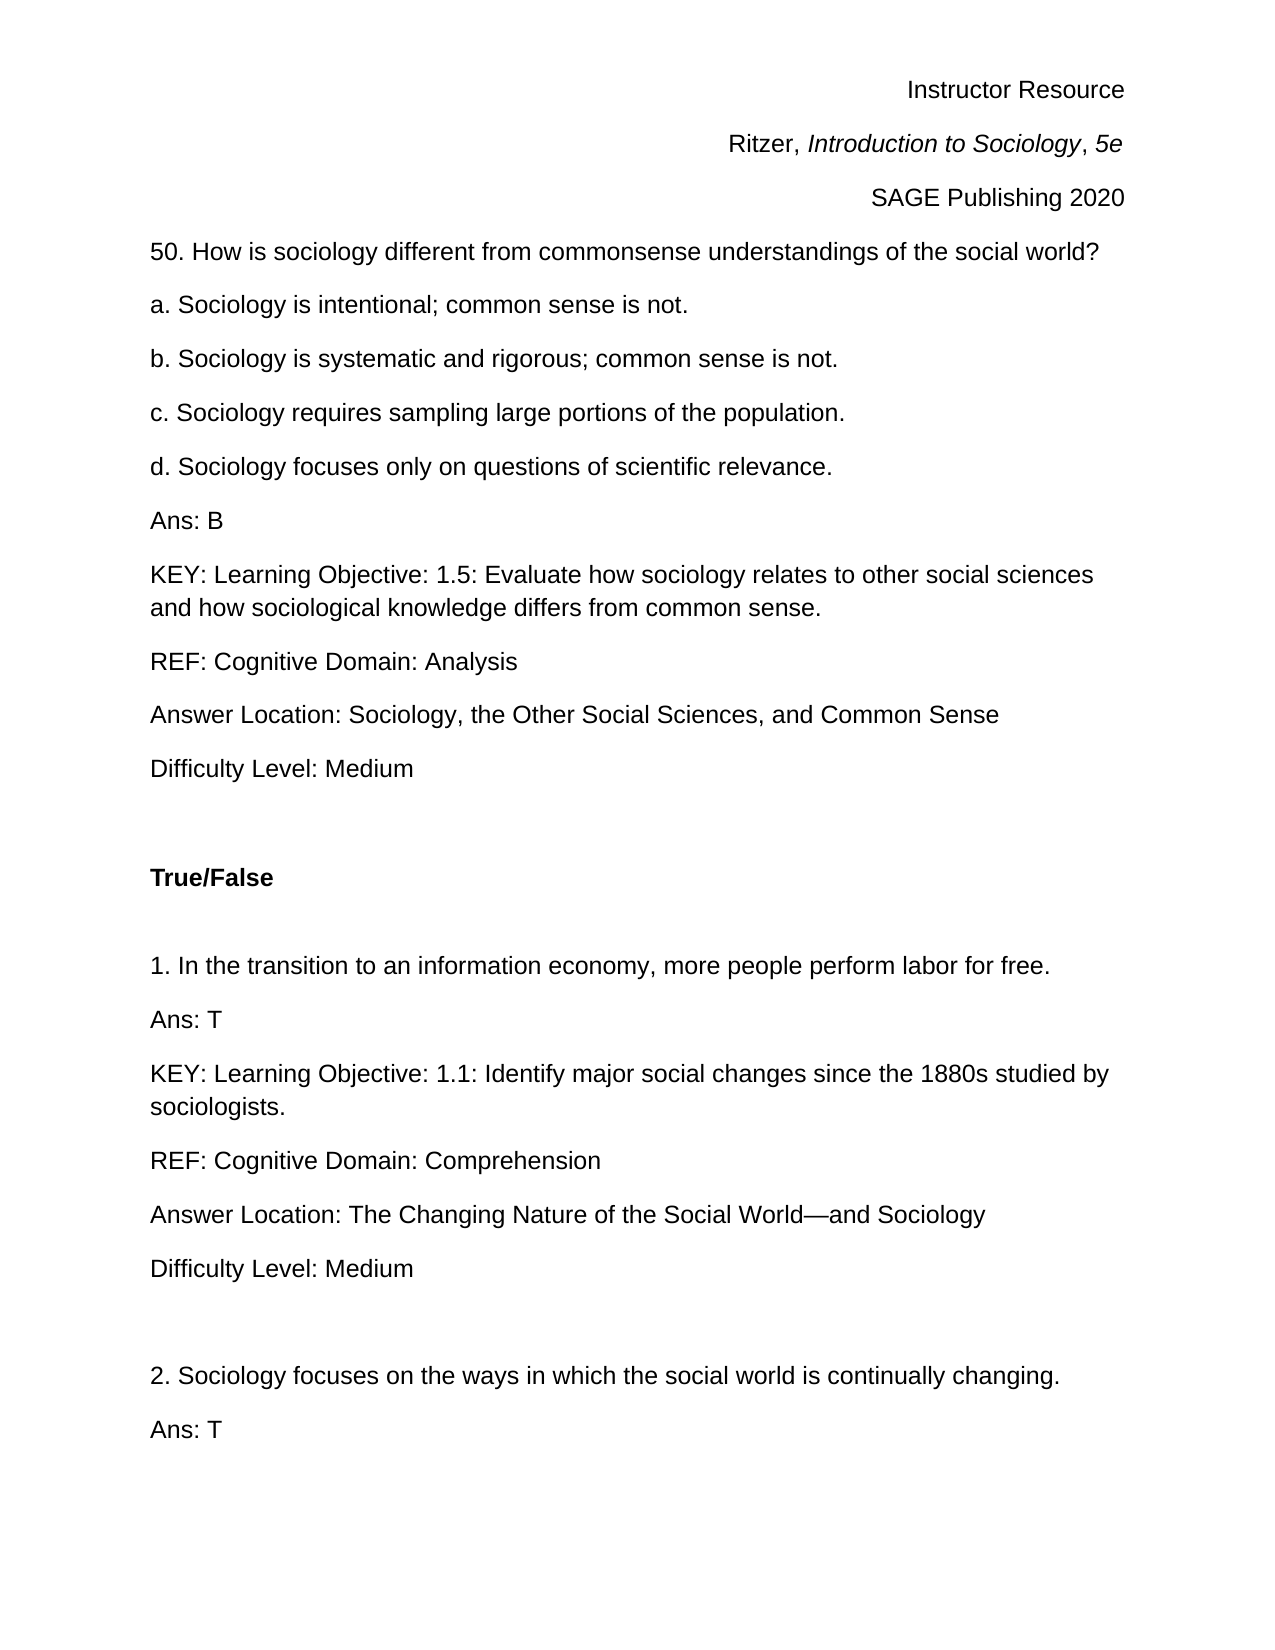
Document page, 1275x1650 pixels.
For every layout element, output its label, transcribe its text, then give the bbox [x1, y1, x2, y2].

text 50. How is sociology different from commonsense understandings of the social world? [150, 237, 1125, 265]
text c. Sociology requires sampling large portions of the population. [150, 398, 1125, 427]
text Answer Location: The Changing Nature of the Social World—and Sociology [150, 1200, 1125, 1228]
text Difficulty Level: Medium [150, 754, 1125, 783]
subtitle True/False [150, 866, 1125, 891]
text b. Sociology is systematic and rigorous; common sense is not. [150, 344, 1125, 373]
text Ans: T [150, 1005, 1125, 1034]
text KEY: Learning Objective: 1.5: Evaluate how sociology relates to other social sciences and how sociological knowledge differs from common sense. [150, 560, 1125, 621]
text REF: Cognitive Domain: Comprehension [150, 1146, 1125, 1174]
text Ans: T [150, 1415, 1125, 1444]
text KEY: Learning Objective: 1.1: Identify major social changes since the 1880s studied by sociologists. [150, 1059, 1125, 1121]
text d. Sociology focuses only on questions of scientific relevance. [150, 452, 1125, 481]
text REF: Cognitive Domain: Analysis [150, 647, 1125, 675]
text Answer Location: Sociology, the Other Social Sciences, and Common Sense [150, 700, 1125, 729]
text Ans: B [150, 506, 1125, 534]
text Difficulty Level: Medium [150, 1253, 1125, 1282]
text 2. Sociology focuses on the ways in which the social world is continually changing. [150, 1361, 1125, 1390]
text a. Sociology is intentional; common sense is not. [150, 290, 1125, 319]
text 1. In the transition to an information economy, more people perform labor for free. [150, 951, 1125, 980]
